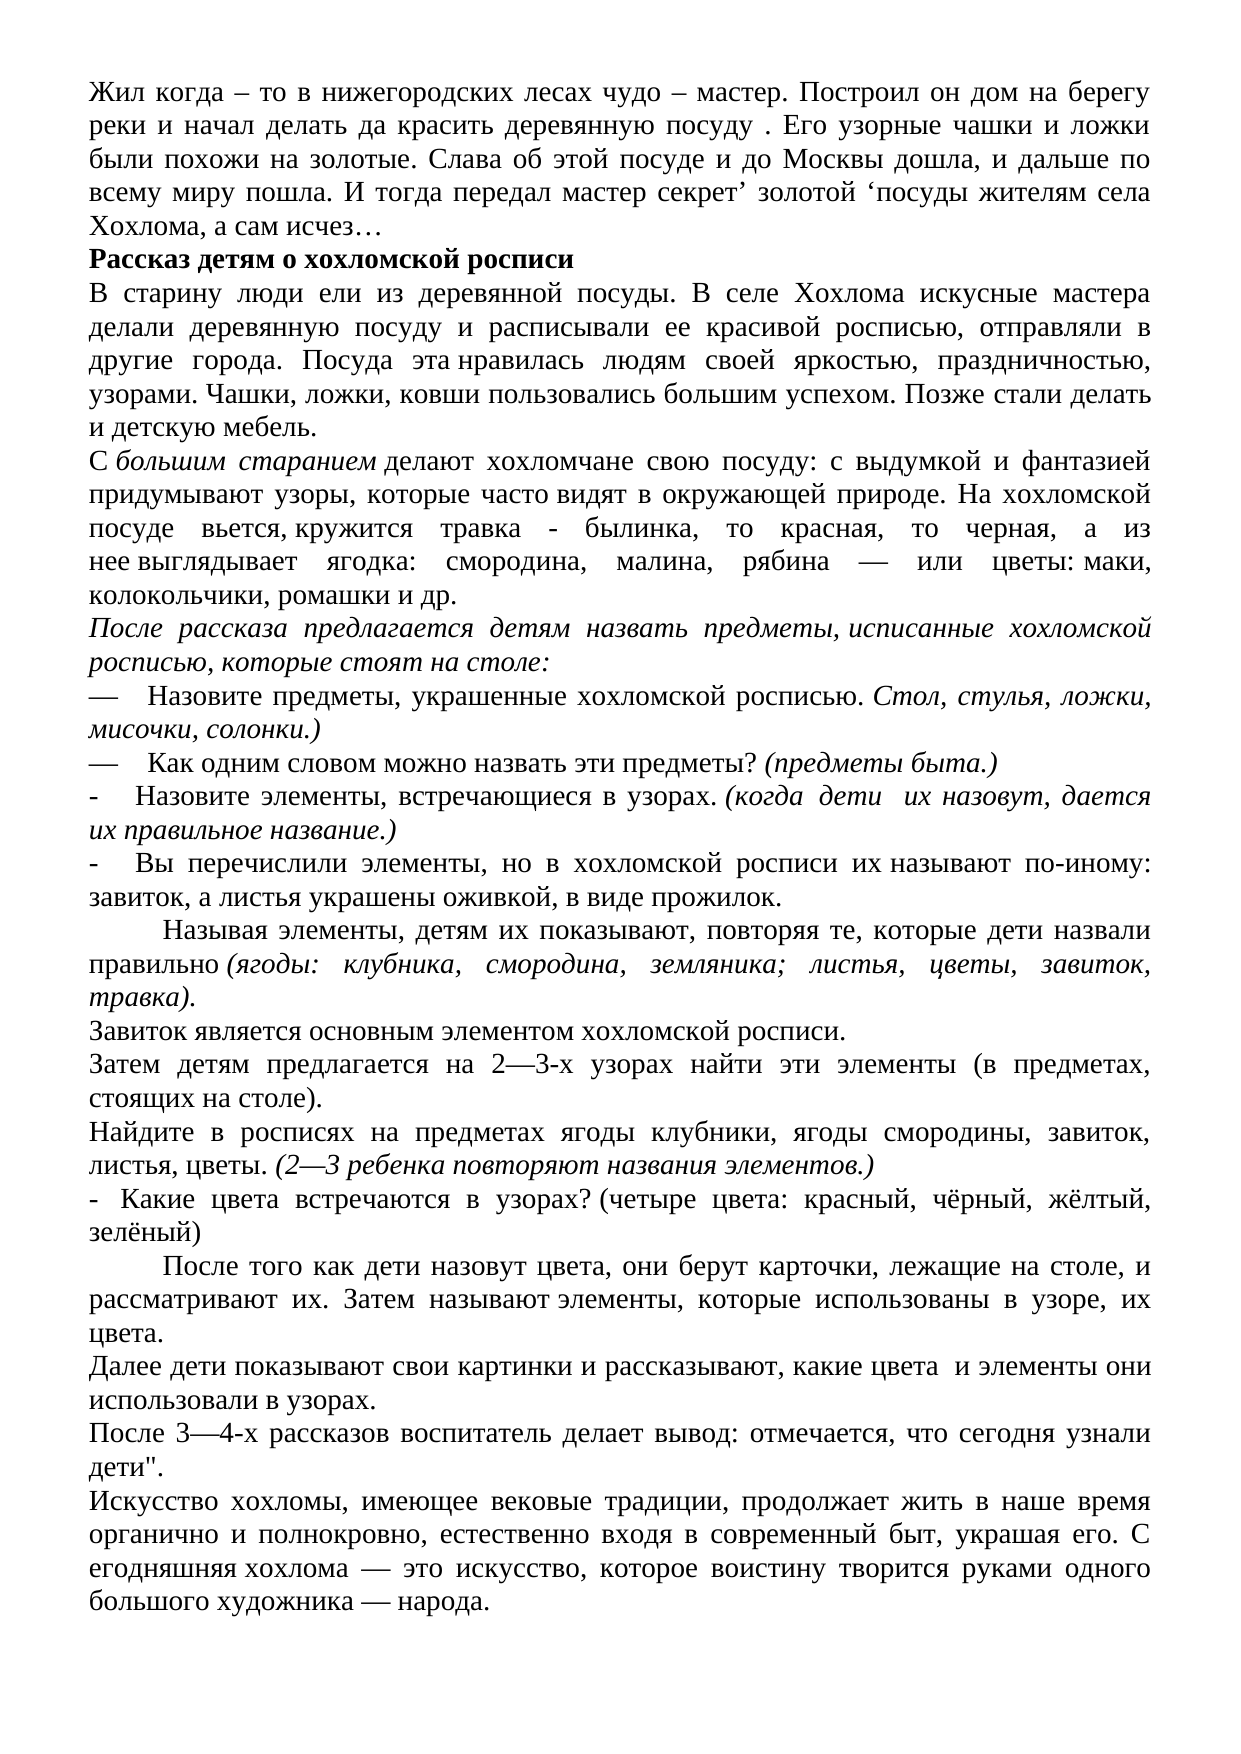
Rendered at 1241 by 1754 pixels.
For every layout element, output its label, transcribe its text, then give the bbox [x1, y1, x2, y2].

text В старину люди ели из деревянной посуды. В селе Хохлома искусные мастера делали деревянную посуду и расписывали ее красивой росписью, отправляли в другие города. Посуда эта нравилась людям своей яркостью, праздничностью, узорами. Чашки, ложки, ковши пользовались большим успехом. Позже стали делать и детскую мебель. [89, 275, 1152, 443]
text — Как одним словом можно назвать эти предметы? (предметы быта.) [89, 745, 1152, 778]
text - Какие цвета встречаются в узорах? (четыре цвета: красный, чёрный, жёлтый, зелёный) [89, 1181, 1152, 1248]
text После 3—4-х рассказов воспитатель делает вывод: отмечается, что сегодня узнали дети". Искусство хохломы, имеющее вековые традиции, продолжает жить в наше время органично и полнокровно, естественно входя в современный быт, украшая его. С егодняшняя хохлома — это искусство, которое воистину творится руками одного большого художника — народа. [89, 1416, 1152, 1617]
text - Вы перечислили элементы, но в хохломской росписи их называют по-иному: завиток, а листья украшены оживкой, в виде прожилок. [89, 845, 1152, 912]
text Завиток является основным элементом хохломской росписи. [89, 1013, 1152, 1047]
text Найдите в росписях на предметах ягоды клубники, ягоды смородины, завиток, листья, цветы. (2—3 ребенка повторяют названия элементов.) [89, 1114, 1152, 1181]
text С большим старанием делают хохломчане свою посуду: с выдумкой и фантазией придумывают узоры, которые часто видят в окружающей природе. На хохломской посуде вьется, кружится травка - былинка, то красная, то черная, а из нее выглядывает ягодка: смородина, малина, рябина — или цветы: маки, колокольчики, ромашки и др. [89, 443, 1152, 611]
text После рассказа предлагается детям назвать предметы, исписанные хохломской росписью, которые стоят на столе: [89, 611, 1152, 678]
text Рассказ детям о хохломской росписи [89, 242, 1152, 275]
text - Назовите элементы, встречающиеся в узорах. (когда дети их назовут, дается их правильное название.) [89, 778, 1152, 845]
text Жил когда – то в нижегородских лесах чудо – мастер. Построил он дом на берегу реки и начал делать да красить деревянную посуду . Его узорные чашки и ложки были похожи на золотые. Слава об этой посуде и до Москвы дошла, и дальше по всему миру пошла. И тогда передал мастер секрет’ золотой ‘посуды жителям села Хохлома, а сам исчез… [89, 74, 1152, 242]
text Называя элементы, детям их показывают, повторяя те, которые дети назвали правильно (ягоды: клубника, смородина, земляника; листья, цветы, завиток, травка). [89, 912, 1152, 1013]
text После того как дети назовут цвета, они берут карточки, лежащие на столе, и рассматривают их. Затем называют элементы, которые использованы в узоре, их цвета. [89, 1248, 1152, 1348]
text Далее дети показывают свои картинки и рассказывают, какие цвета и элементы они использовали в узорах. [89, 1348, 1152, 1416]
text — Назовите предметы, украшенные хохломской росписью. Стол, стулья, ложки, мисочки, солонки.) [89, 678, 1152, 745]
text Затем детям предлагается на 2—3-х узорах найти эти элементы (в предметах, стоящих на столе). [89, 1047, 1152, 1114]
